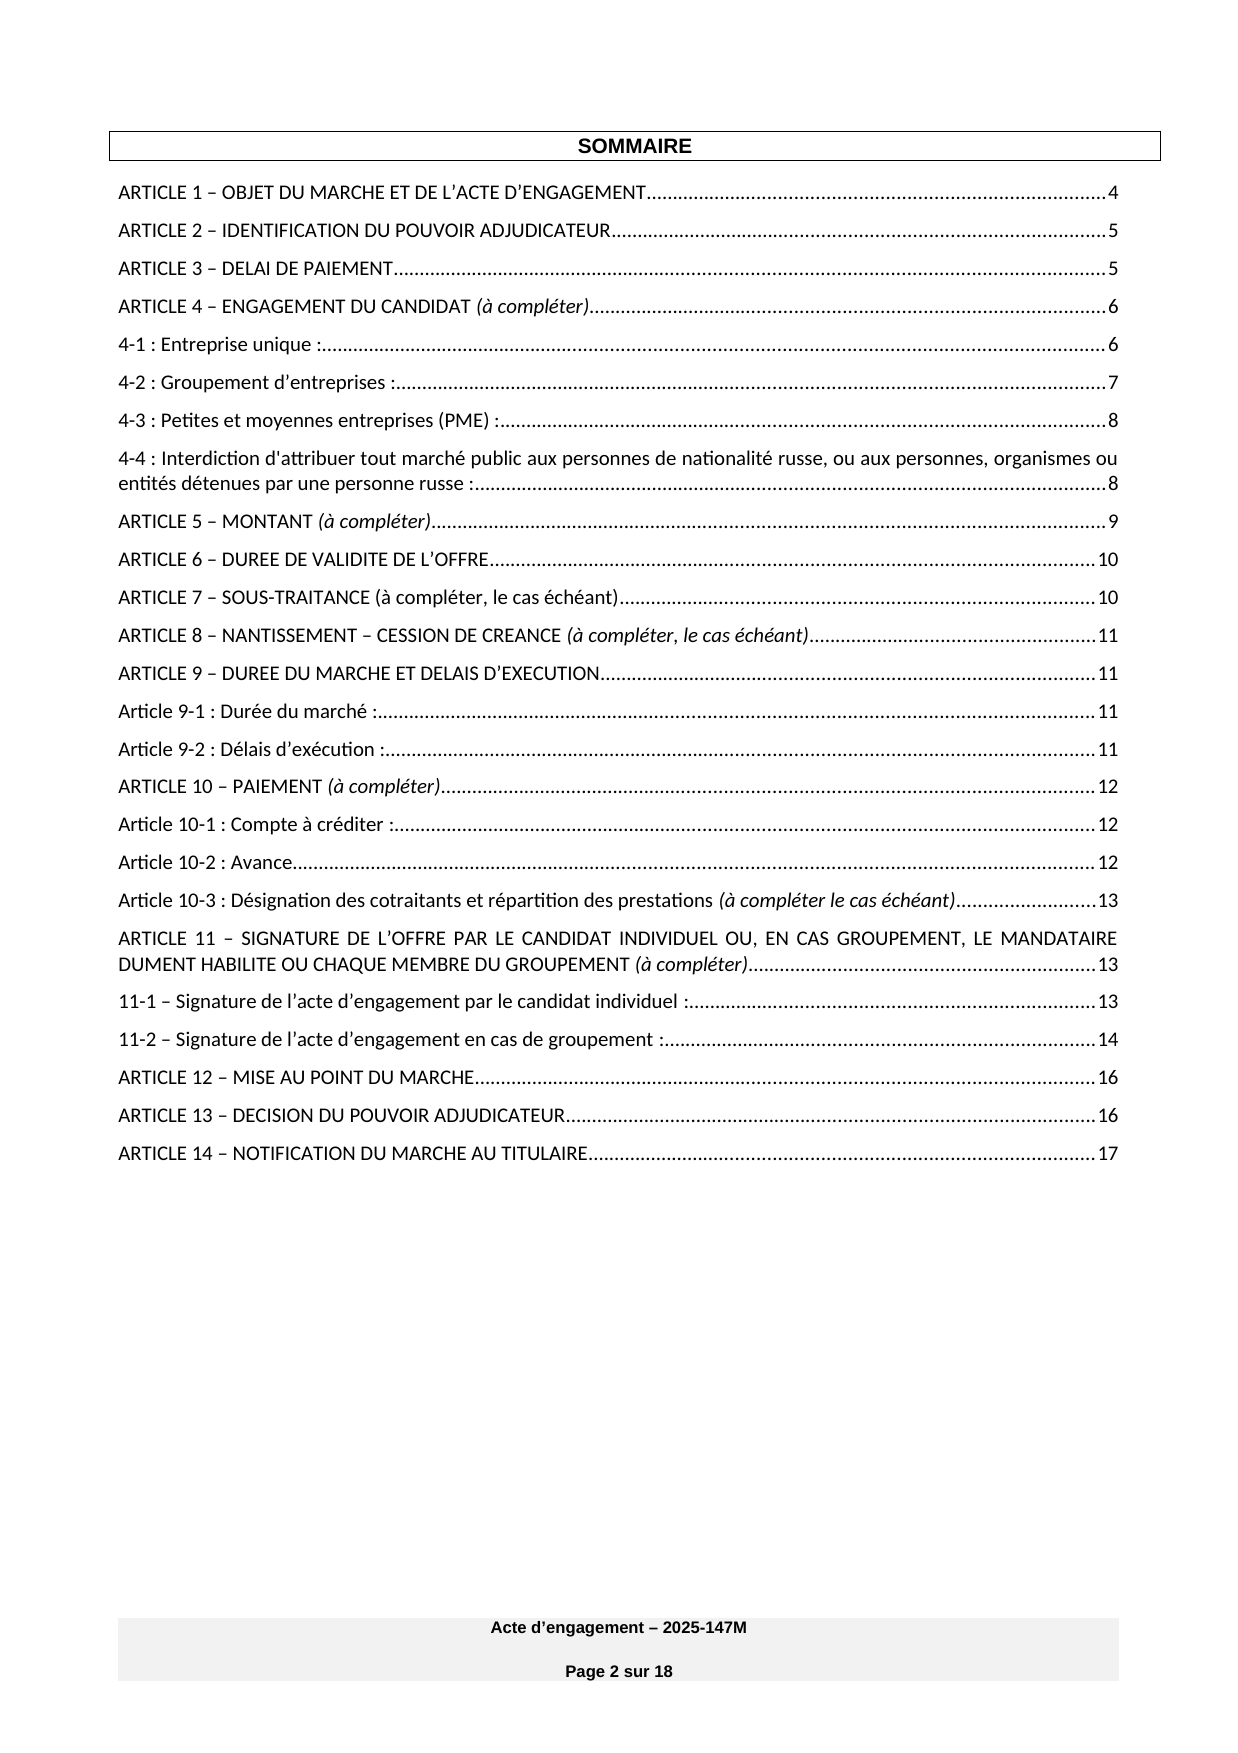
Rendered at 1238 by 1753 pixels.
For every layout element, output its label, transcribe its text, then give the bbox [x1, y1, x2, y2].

text ARTICLE 3 – DELAI DE PAIEMENT 5 [118, 255, 1119, 281]
text ARTICLE 12 – MISE AU POINT DU MARCHE 16 [118, 1064, 1119, 1090]
text Article 10-2 : Avance 12 [118, 849, 1119, 875]
text 4-2 : Groupement d’entreprises : 7 [118, 369, 1119, 394]
text Article 9-1 : Durée du marché : 11 [118, 698, 1119, 723]
text 4-4 : Interdiction d'attribuer tout marché public aux personnes de nationalité russe, ou aux personnes, organismes ou entités détenues par une personne russe : 8 [118, 445, 1119, 496]
text Article 10-3 : Désignation des cotraitants et répartition des prestations (à compléter le cas échéant) 13 [118, 887, 1119, 913]
text ARTICLE 14 – NOTIFICATION DU MARCHE AU TITULAIRE 17 [118, 1140, 1119, 1166]
text 11-2 – Signature de l’acte d’engagement en cas de groupement : 14 [118, 1027, 1119, 1052]
text Article 9-2 : Délais d’exécution : 11 [118, 736, 1119, 761]
text ARTICLE 8 – NANTISSEMENT – CESSION DE CREANCE (à compléter, le cas échéant) 11 [118, 622, 1119, 647]
text 4-3 : Petites et moyennes entreprises (PME) : 8 [118, 407, 1119, 432]
text ARTICLE 7 – SOUS-TRAITANCE (à compléter, le cas échéant) 10 [118, 584, 1119, 609]
text 11-1 – Signature de l’acte d’engagement par le candidat individuel : 13 [118, 989, 1119, 1014]
text Article 10-1 : Compte à créditer : 12 [118, 812, 1119, 837]
text ARTICLE 1 – OBJET DU MARCHE ET DE L’ACTE D’ENGAGEMENT 4 [118, 179, 1119, 205]
text ARTICLE 2 – IDENTIFICATION DU POUVOIR ADJUDICATEUR 5 [118, 217, 1119, 243]
text ARTICLE 4 – ENGAGEMENT DU CANDIDAT (à compléter) 6 [118, 293, 1119, 319]
text ARTICLE 13 – DECISION DU POUVOIR ADJUDICATEUR 16 [118, 1102, 1119, 1128]
text ARTICLE 6 – DUREE DE VALIDITE DE L’OFFRE 10 [118, 546, 1119, 572]
text ARTICLE 10 – PAIEMENT (à compléter) 12 [118, 774, 1119, 799]
text 4-1 : Entreprise unique : 6 [118, 331, 1119, 357]
text ARTICLE 9 – DUREE DU MARCHE ET DELAIS D’EXECUTION 11 [118, 660, 1119, 685]
text ARTICLE 11 – SIGNATURE DE L’OFFRE PAR LE CANDIDAT INDIVIDUEL OU, EN CAS GROUPEMENT, LE MANDATAIRE DUMENT HABILITE OU CHAQUE MEMBRE DU GROUPEMENT (à compléter) 13 [118, 925, 1119, 976]
text ARTICLE 5 – MONTANT (à compléter) 9 [118, 508, 1119, 534]
text SOMMAIRE [110, 132, 1160, 160]
